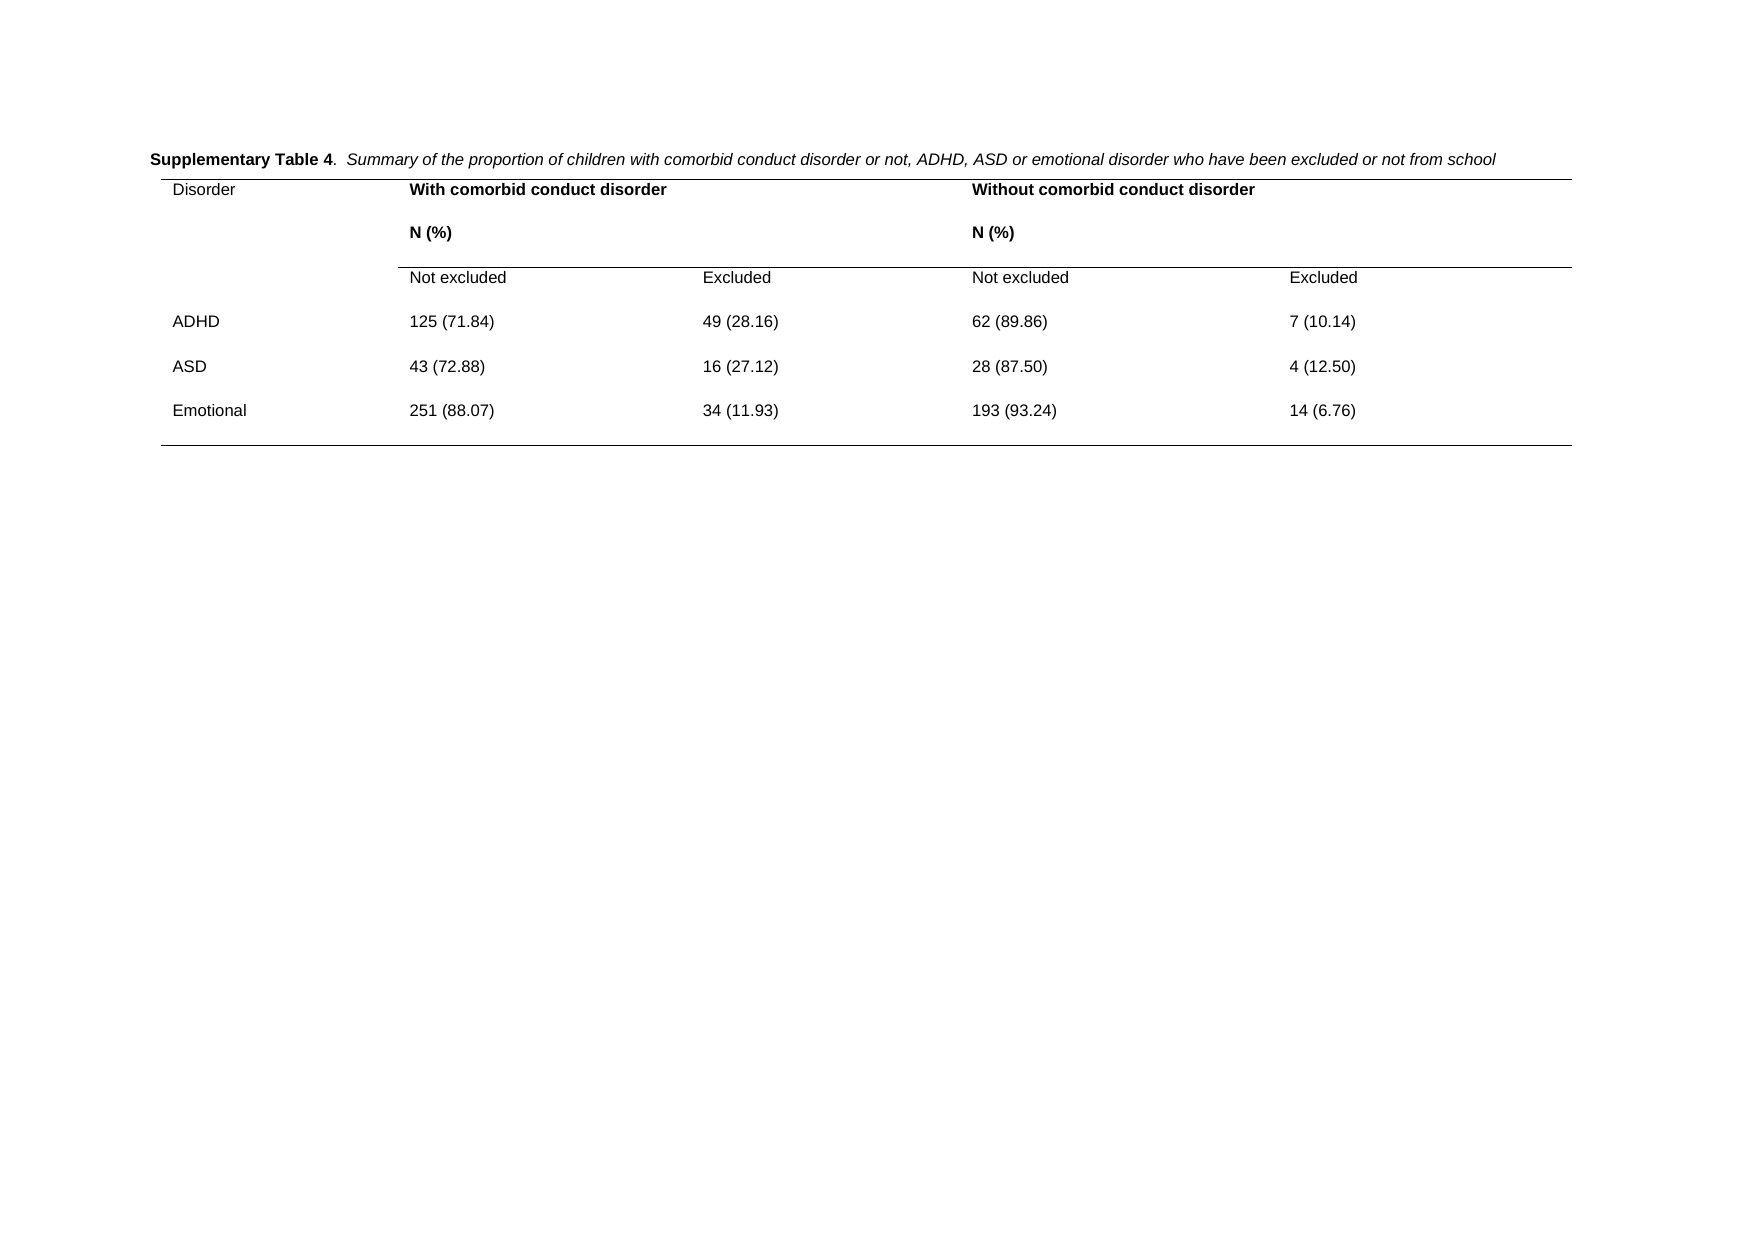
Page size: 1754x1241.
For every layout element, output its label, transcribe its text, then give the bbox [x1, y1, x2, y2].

table_cell ADHD [161, 312, 398, 356]
table_cell 4 (12.50) [1278, 356, 1572, 401]
table_cell Excluded [1278, 268, 1572, 312]
table_cell 16 (27.12) [691, 356, 961, 401]
table_cell 28 (87.50) [961, 356, 1278, 401]
table_cell 34 (11.93) [691, 401, 961, 445]
table_cell Not excluded [961, 268, 1278, 312]
table_cell 251 (88.07) [398, 401, 691, 445]
table_cell ASD [161, 356, 398, 401]
table_cell Excluded [691, 268, 961, 312]
table_header Disorder [161, 180, 398, 312]
text Supplementary Table 4. Summary of the proportion of children with comorbid conduct disorder or not, ADHD, ASD or emotional disorder who have been excluded or not from school [150, 150, 1604, 169]
table_cell 125 (71.84) [398, 312, 691, 356]
table_cell 14 (6.76) [1278, 401, 1572, 445]
table_cell Not excluded [398, 268, 691, 312]
table_cell 62 (89.86) [961, 312, 1278, 356]
table_cell 193 (93.24) [961, 401, 1278, 445]
table_cell 7 (10.14) [1278, 312, 1572, 356]
table_header Without comorbid conduct disorder N (%) [961, 180, 1572, 267]
table_header With comorbid conduct disorder N (%) [398, 180, 961, 267]
table_cell 49 (28.16) [691, 312, 961, 356]
table_cell 43 (72.88) [398, 356, 691, 401]
table_cell Emotional [161, 401, 398, 445]
